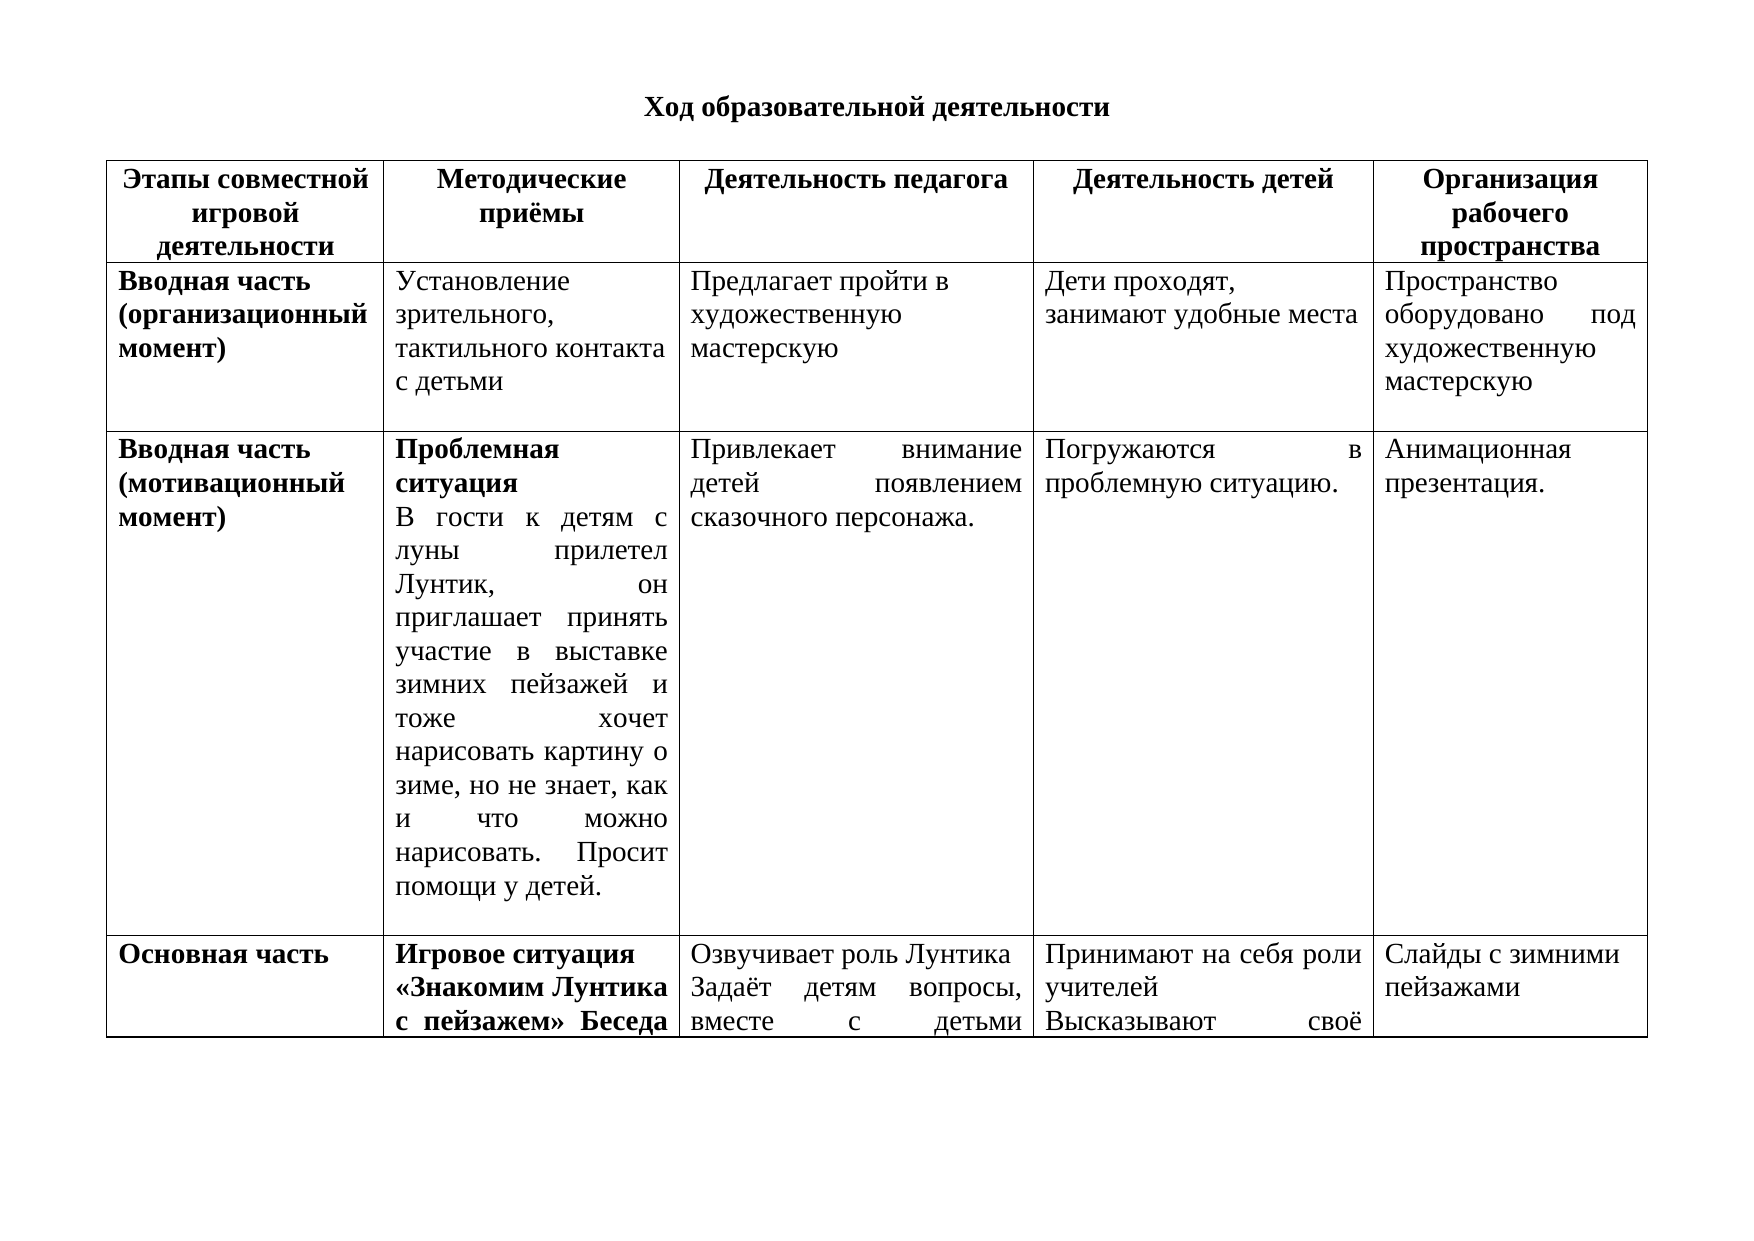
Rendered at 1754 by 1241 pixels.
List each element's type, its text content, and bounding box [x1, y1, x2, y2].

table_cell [1034, 936, 1373, 1036]
table_header Этапы совместной игровой деятельности [107, 161, 383, 262]
table_cell Привлекает внимание детей появлением сказочного персонажа. [680, 432, 1033, 935]
table_header Организация рабочего пространства [1374, 161, 1647, 262]
table_cell Проблемная ситуация В гости к детям с луны прилетел Лунтик, он приглашает принять участие в выставке зимних пейзажей и тоже хочет нарисовать картину о зиме, но не знает, как и что можно нарисовать. Просит помощи у детей. [384, 432, 679, 935]
table_cell Дети проходят, занимают удобные места [1034, 263, 1373, 431]
table_cell Анимационная презентация. [1374, 432, 1647, 935]
table_cell Пространство оборудовано под художественную мастерскую [1374, 263, 1647, 431]
table_cell Установление зрительного, тактильного контакта с детьми [384, 263, 679, 431]
table_header Деятельность детей [1034, 161, 1373, 262]
table_header Деятельность педагога [680, 161, 1033, 262]
text Ход образовательной деятельности [118, 89, 1636, 122]
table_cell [680, 936, 1033, 1036]
table_cell Погружаются в проблемную ситуацию. [1034, 432, 1373, 935]
table_cell Основная часть [107, 936, 383, 1036]
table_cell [1374, 936, 1647, 1036]
table_cell Вводная часть (организационный момент) [107, 263, 383, 431]
table_cell Предлагает пройти в художественную мастерскую [680, 263, 1033, 431]
table_header Методические приёмы [384, 161, 679, 262]
table_cell Вводная часть (мотивационный момент) [107, 432, 383, 935]
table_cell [384, 936, 679, 1036]
